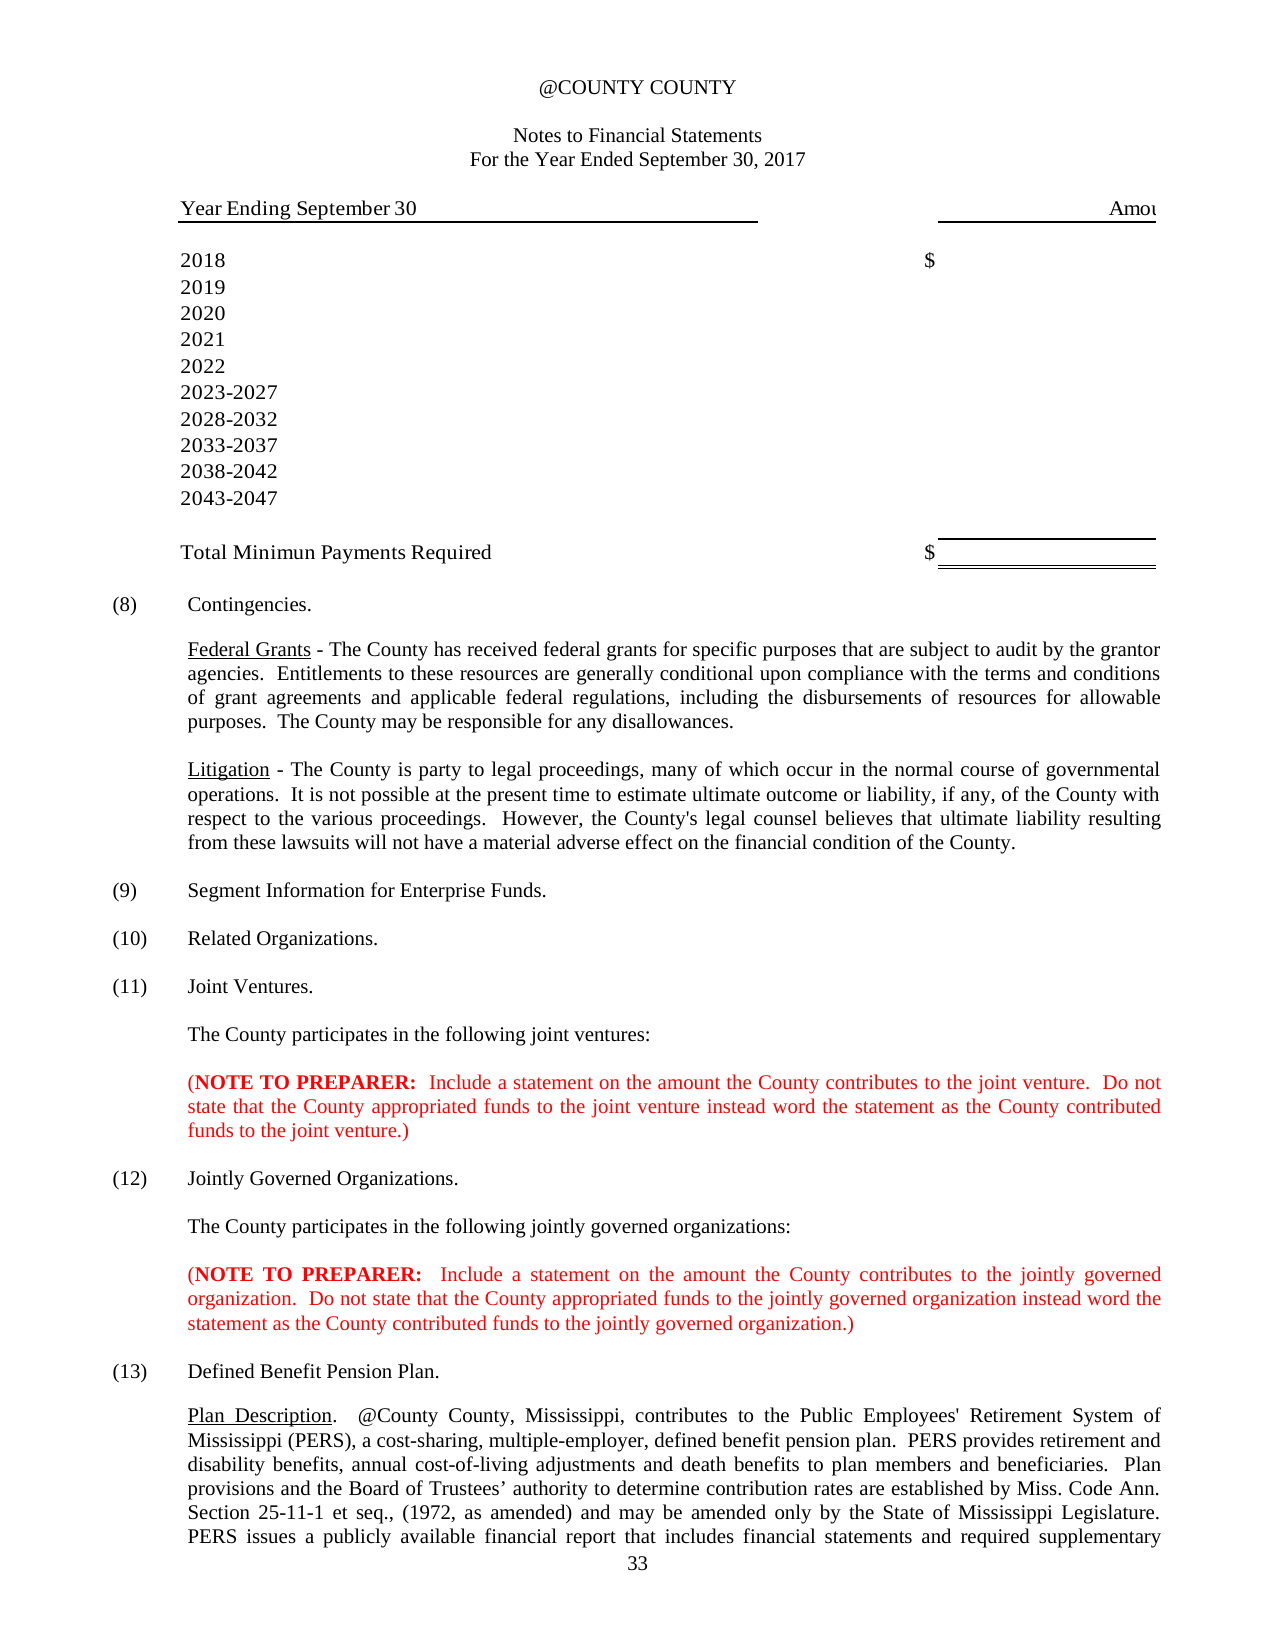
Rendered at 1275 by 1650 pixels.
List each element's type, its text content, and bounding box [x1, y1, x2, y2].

list Joint Ventures. [112, 974, 1162, 998]
list Defined Benefit Pension Plan. [112, 1358, 1162, 1383]
text Litigation - The County is party to legal proceedings, many of which occur in the normal course of governmental operations. It is not possible at the present time to estimate ultimate outcome or liability, if any, of the County with respect to the various proceedings. However, the County's legal counsel believes that ultimate liability resulting from these lawsuits will not have a material adverse effect on the financial condition of the County. [187, 757, 1162, 854]
list Segment Information for Enterprise Funds. [112, 878, 1162, 902]
text Federal Grants - The County has received federal grants for specific purposes that are subject to audit by the grantor agencies. Entitlements to these resources are generally conditional upon compliance with the terms and conditions of grant agreements and applicable federal regulations, including the disbursements of resources for allowable purposes. The County may be responsible for any disallowances. [187, 637, 1162, 733]
text (NOTE TO PREPARER: Include a statement on the amount the County contributes to the jointly governed organization. Do not state that the County appropriated funds to the jointly governed organization instead word the statement as the County contributed funds to the jointly governed organization.) [187, 1262, 1162, 1334]
list Contingencies. [112, 592, 1162, 616]
list Jointly Governed Organizations. [112, 1166, 1162, 1190]
text The County participates in the following jointly governed organizations: [187, 1214, 1162, 1238]
text (NOTE TO PREPARER: Include a statement on the amount the County contributes to the joint venture. Do not state that the County appropriated funds to the joint venture instead word the statement as the County contributed funds to the joint venture.) [187, 1070, 1162, 1142]
text The County participates in the following joint ventures: [187, 1022, 1162, 1046]
list Related Organizations. [112, 926, 1162, 950]
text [187, 1403, 1162, 1548]
